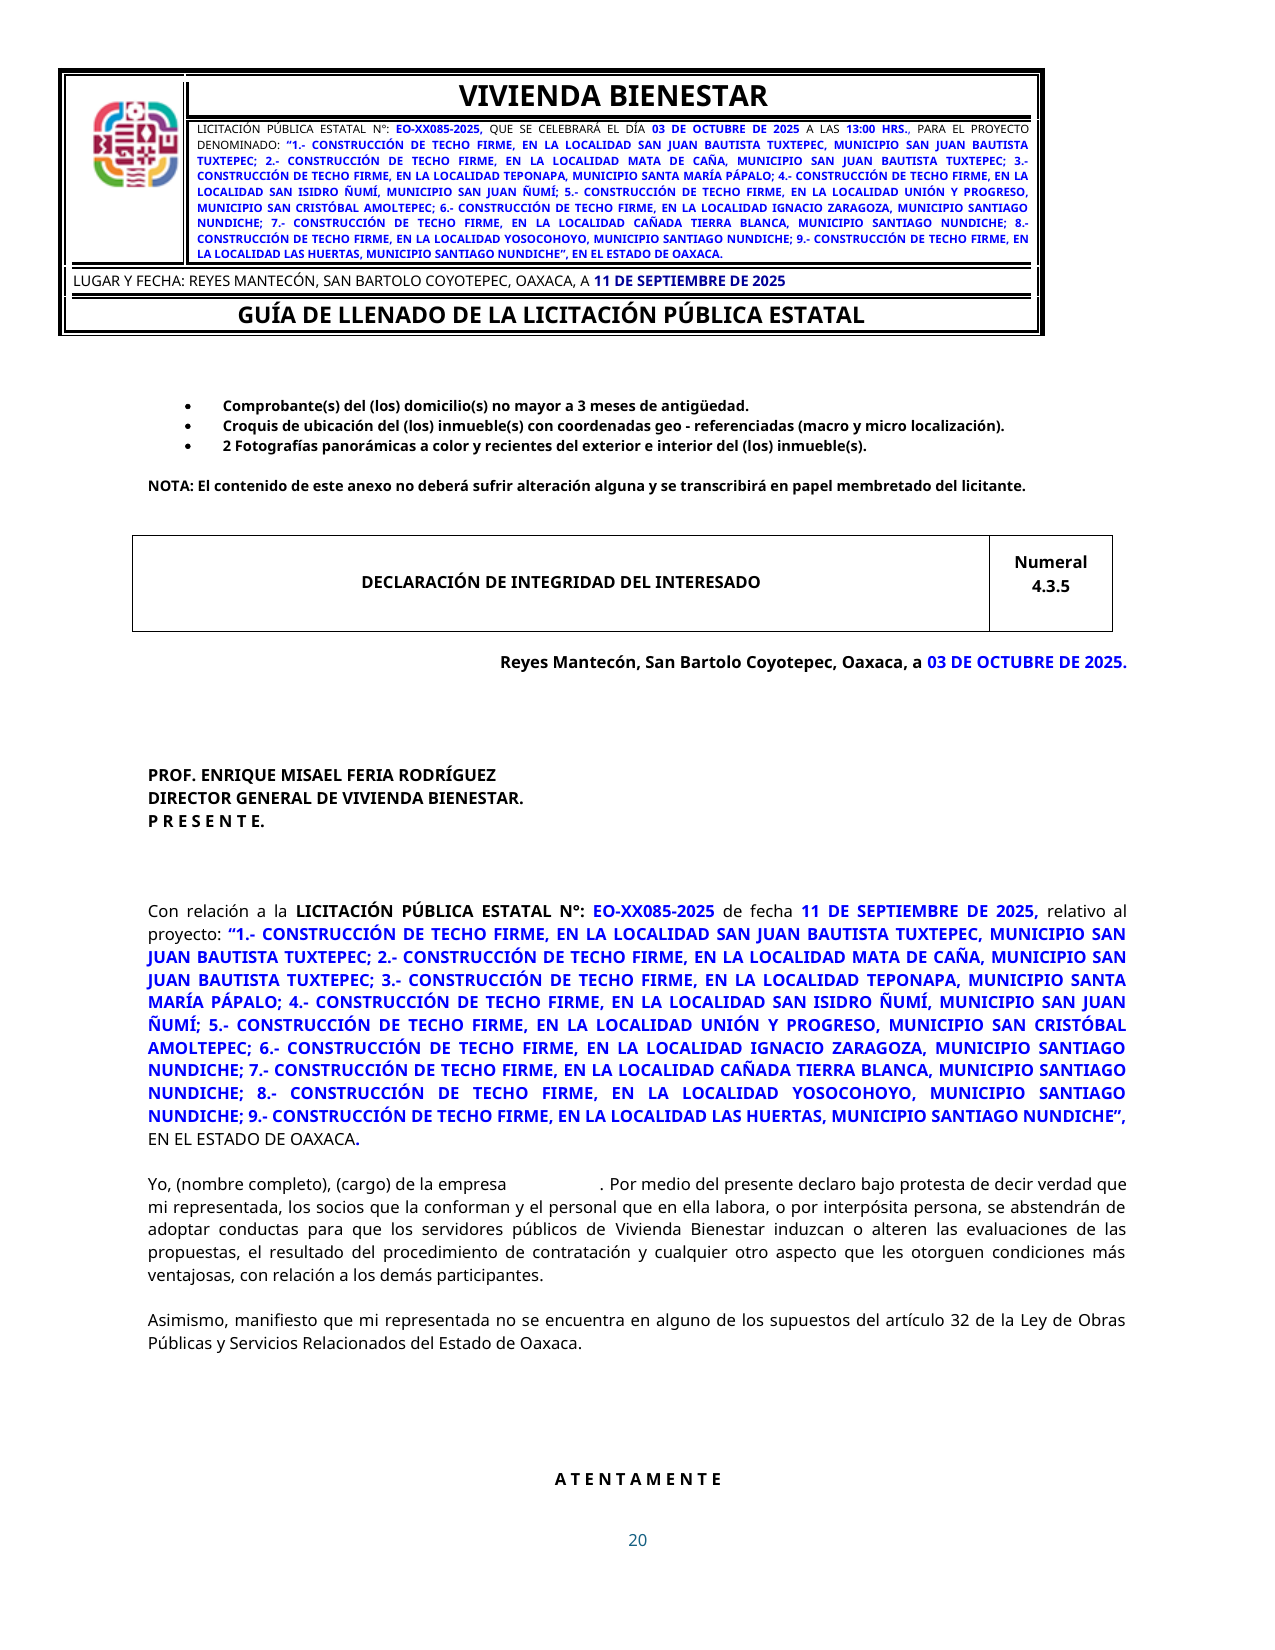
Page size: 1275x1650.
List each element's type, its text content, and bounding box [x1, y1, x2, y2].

text Asimismo, manifiesto que mi representada no se encuentra en alguno de los supuestos del artículo 32 de la Ley de Obras Públicas y Servicios Relacionados del Estado de Oaxaca. [148, 1309, 1127, 1354]
text A T E N T A M E N T E [148, 1468, 1127, 1490]
picture [82, 93, 183, 193]
picture [184, 93, 189, 193]
text PROF. ENRIQUE MISAEL FERIA RODRÍGUEZ [148, 764, 1127, 786]
list 2 Fotografías panorámicas a color y recientes del exterior e interior del (los) inmueble(s). [185, 436, 1127, 456]
text NOTA: El contenido de este anexo no deberá sufrir alteración alguna y se transcribirá en papel membretado del licitante. [148, 476, 1127, 495]
text P R E S E N T E. [148, 809, 1127, 832]
text DIRECTOR GENERAL DE VIVIENDA BIENESTAR. [148, 786, 1127, 809]
table_header DECLARACIÓN DE INTEGRIDAD DEL INTERESADO [133, 536, 989, 631]
list Con relación a la LICITACIÓN PÚBLICA ESTATAL N°: EO-XX085-2025 de fecha 11 DE SEPTIEMBRE DE 2025, relativo al proyecto: “1.- CONSTRUCCIÓN DE TECHO FIRME, EN LA LOCALIDAD SAN JUAN BAUTISTA TUXTEPEC, MUNICIPIO SAN JUAN BAUTISTA TUXTEPEC; 2.- CONSTRUCCIÓN DE TECHO FIRME, EN LA LOCALIDAD MATA DE CAÑA, MUNICIPIO SAN JUAN BAUTISTA TUXTEPEC; 3.- CONSTRUCCIÓN DE TECHO FIRME, EN LA LOCALIDAD TEPONAPA, MUNICIPIO SANTA MARÍA PÁPALO; 4.- CONSTRUCCIÓN DE TECHO FIRME, EN LA LOCALIDAD SAN ISIDRO ÑUMÍ, MUNICIPIO SAN JUAN ÑUMÍ; 5.- CONSTRUCCIÓN DE TECHO FIRME, EN LA LOCALIDAD UNIÓN Y PROGRESO, MUNICIPIO SAN CRISTÓBAL AMOLTEPEC; 6.- CONSTRUCCIÓN DE TECHO FIRME, EN LA LOCALIDAD IGNACIO ZARAGOZA, MUNICIPIO SANTIAGO NUNDICHE; 7.- CONSTRUCCIÓN DE TECHO FIRME, EN LA LOCALIDAD CAÑADA TIERRA BLANCA, MUNICIPIO SANTIAGO NUNDICHE; 8.- CONSTRUCCIÓN DE TECHO FIRME, EN LA LOCALIDAD YOSOCOHOYO, MUNICIPIO SANTIAGO NUNDICHE; 9.- CONSTRUCCIÓN DE TECHO FIRME, EN LA LOCALIDAD LAS HUERTAS, MUNICIPIO SANTIAGO NUNDICHE”, EN EL ESTADO DE OAXACA. [148, 900, 1127, 1150]
list Croquis de ubicación del (los) inmueble(s) con coordenadas geo - referenciadas (macro y micro localización). [185, 416, 1127, 436]
table_header Numeral 4.3.5 [990, 536, 1112, 631]
list Yo, (nombre completo), (cargo) de la empresa . Por medio del presente declaro bajo protesta de decir verdad que mi representada, los socios que la conforman y el personal que en ella labora, o por interpósita persona, se abstendrán de adoptar conductas para que los servidores públicos de Vivienda Bienestar induzcan o alteren las evaluaciones de las propuestas, el resultado del procedimiento de contratación y cualquier otro aspecto que les otorguen condiciones más ventajosas, con relación a los demás participantes. [148, 1172, 1127, 1286]
text Reyes Mantecón, San Bartolo Coyotepec, Oaxaca, a 03 DE OCTUBRE DE 2025. [148, 579, 1127, 673]
list Comprobante(s) del (los) domicilio(s) no mayor a 3 meses de antigüedad. [185, 396, 1127, 416]
